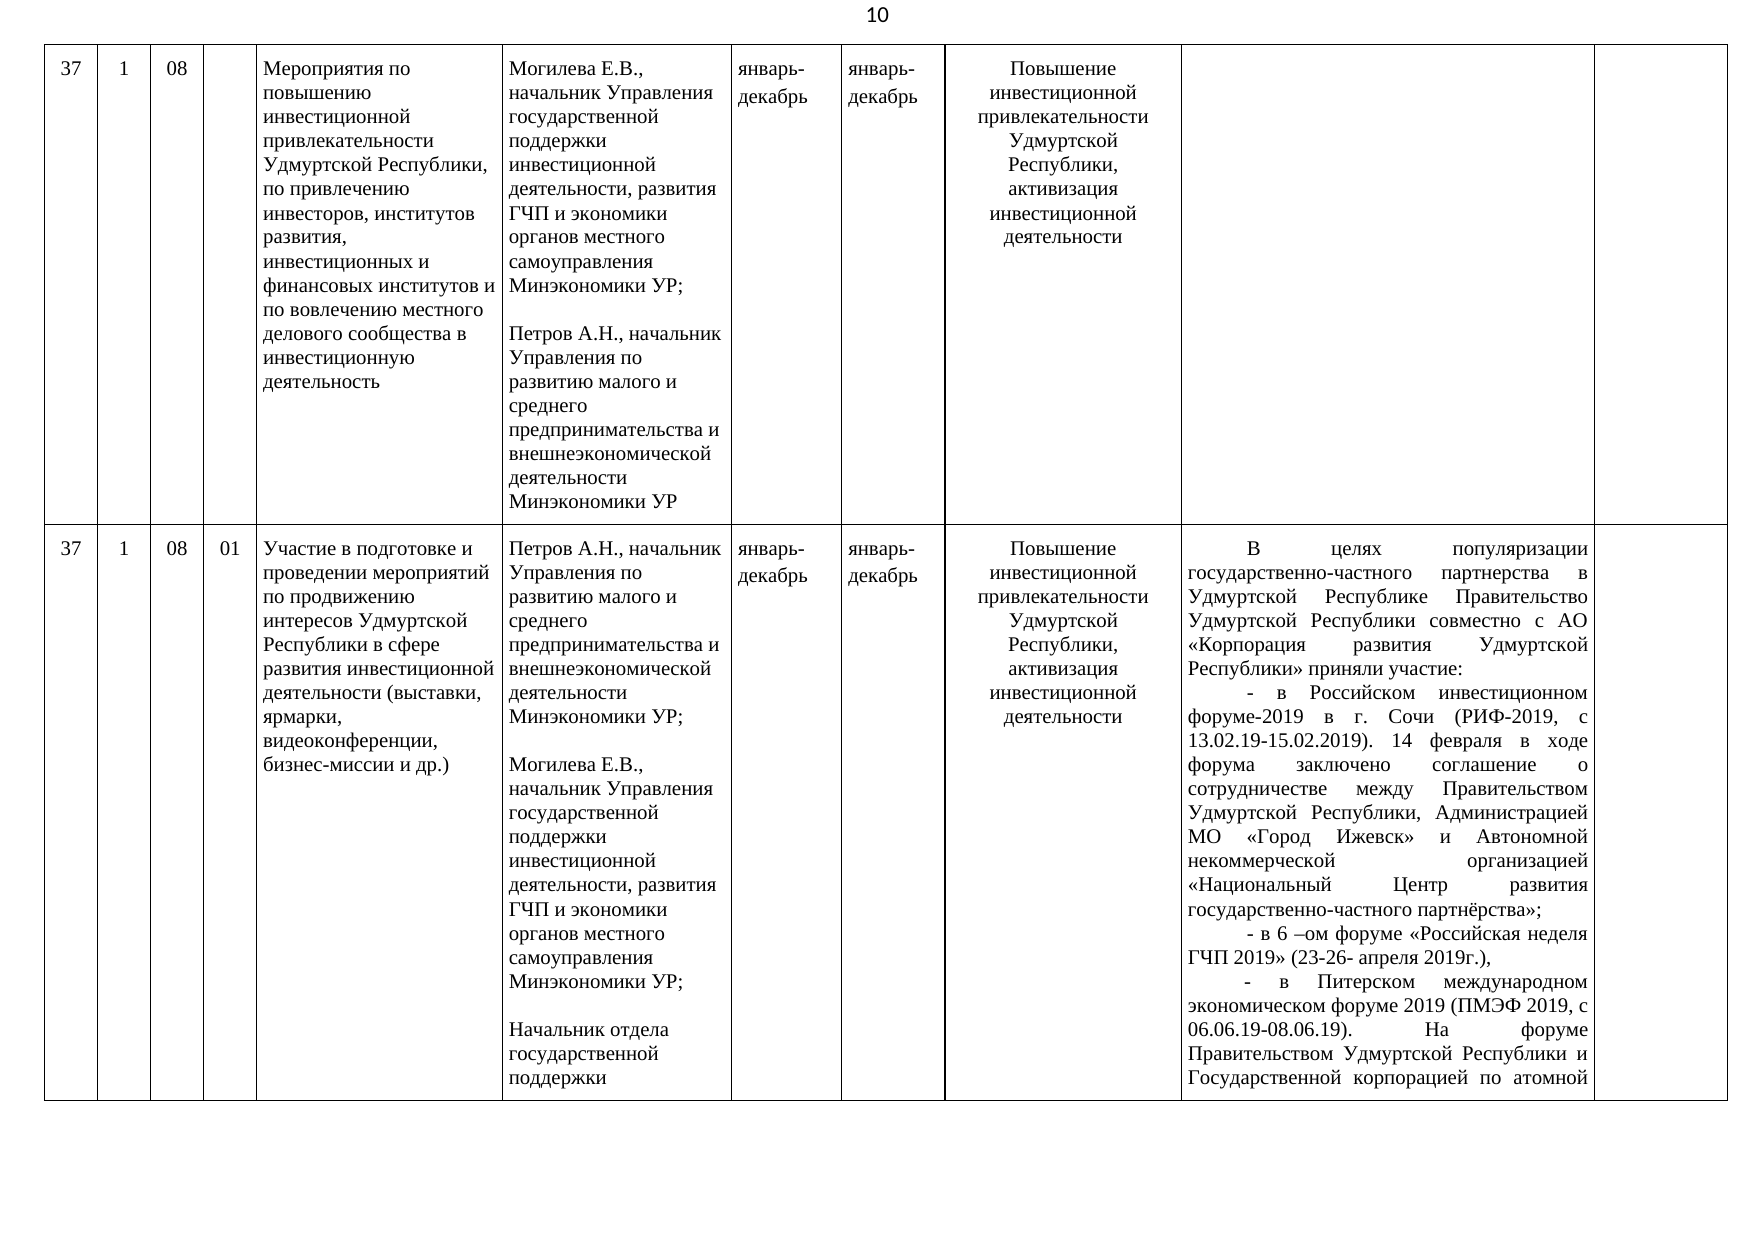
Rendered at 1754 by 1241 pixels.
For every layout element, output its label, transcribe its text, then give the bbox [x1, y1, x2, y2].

table_cell Повышение инвестиционной привлекательности Удмуртской Республики, активизация инвестиционной деятельности [946, 45, 1181, 524]
table_cell [1595, 525, 1727, 1099]
table_cell 37 [45, 525, 97, 1099]
table_cell 37 [45, 45, 97, 524]
table_cell [1182, 45, 1594, 524]
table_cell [946, 525, 1181, 1099]
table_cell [257, 525, 502, 1099]
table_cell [1182, 525, 1594, 1099]
table_cell январь-декабрь [732, 525, 841, 1099]
table_cell Могилева Е.В., начальник Управления государственной поддержки инвестиционной деятельности, развития ГЧП и экономики органов местного самоуправления Минэкономики УР; Петров А.Н., начальник Управления по развитию малого и среднего предпринимательства и внешнеэкономической деятельности Минэкономики УР [503, 45, 731, 524]
table_cell 01 [204, 525, 256, 1099]
table_cell [204, 45, 256, 524]
table_cell 1 [98, 525, 150, 1099]
table_cell Мероприятия по повышению инвестиционной привлекательности Удмуртской Республики, по привлечению инвесторов, институтов развития, инвестиционных и финансовых институтов и по вовлечению местного делового сообщества в инвестиционную деятельность [257, 45, 502, 524]
table_cell январь-декабрь [732, 45, 841, 524]
table_cell 1 [98, 45, 150, 524]
table_cell январь-декабрь [842, 45, 944, 524]
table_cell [503, 525, 731, 1099]
table_cell [1595, 45, 1727, 524]
table_cell 08 [151, 45, 203, 524]
table_cell 08 [151, 525, 203, 1099]
table_cell январь-декабрь [842, 525, 944, 1099]
